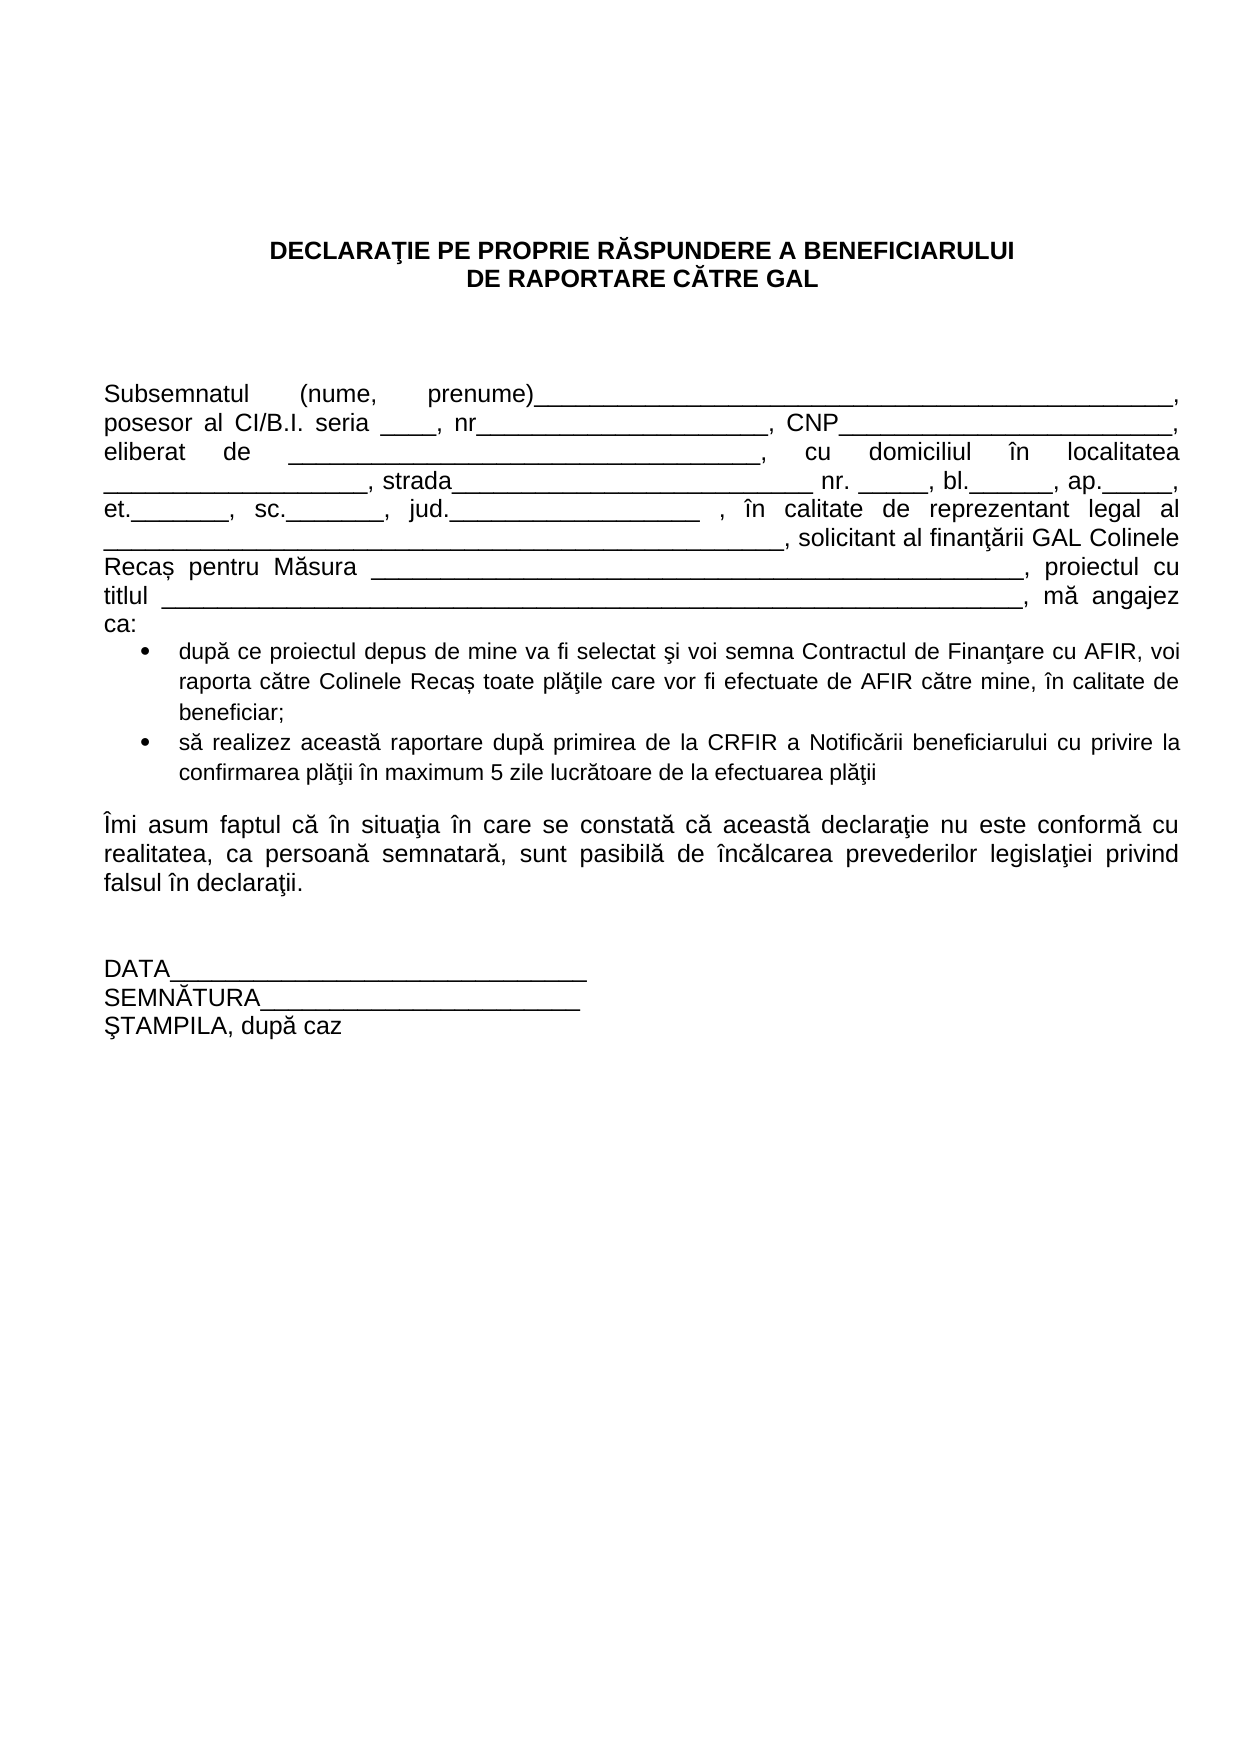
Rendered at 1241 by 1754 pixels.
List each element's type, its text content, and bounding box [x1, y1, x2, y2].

text DATA______________________________ [103, 954, 1181, 982]
text DECLARAŢIE PE PROPRIE RĂSPUNDERE A BENEFICIARULUI [103, 236, 1181, 264]
text SEMNĂTURA_______________________ [103, 982, 1181, 1011]
text Subsemnatul (nume, prenume)______________________________________________, posesor al CI/B.I. seria ____, nr_____________________, CNP________________________, eliberat de __________________________________, cu domiciliul în localitatea ___________________, strada__________________________ nr. _____, bl.______, ap._____, et._______, sc._______, jud.__________________ , în calitate de reprezentant legal al _________________________________________________, solicitant al finanţării GAL Colinele Recaș pentru Măsura _______________________________________________, proiectul cu titlul ______________________________________________________________, mă angajez ca: [103, 379, 1181, 638]
list să realizez această raportare după primirea de la CRFIR a Notificării beneficiarului cu privire la confirmarea plăţii în maximum 5 zile lucrătoare de la efectuarea plăţii [141, 729, 1181, 785]
text ŞTAMPILA, după caz [103, 1011, 1181, 1040]
text Îmi asum faptul că în situaţia în care se constată că această declaraţie nu este conformă cu realitatea, ca persoană semnatară, sunt pasibilă de încălcarea prevederilor legislaţiei privind falsul în declaraţii. [103, 810, 1181, 896]
list după ce proiectul depus de mine va fi selectat şi voi semna Contractul de Finanţare cu AFIR, voi raporta către Colinele Recaș toate plăţile care vor fi efectuate de AFIR către mine, în calitate de beneficiar; [141, 638, 1181, 725]
text DE RAPORTARE CĂTRE GAL [103, 264, 1181, 293]
